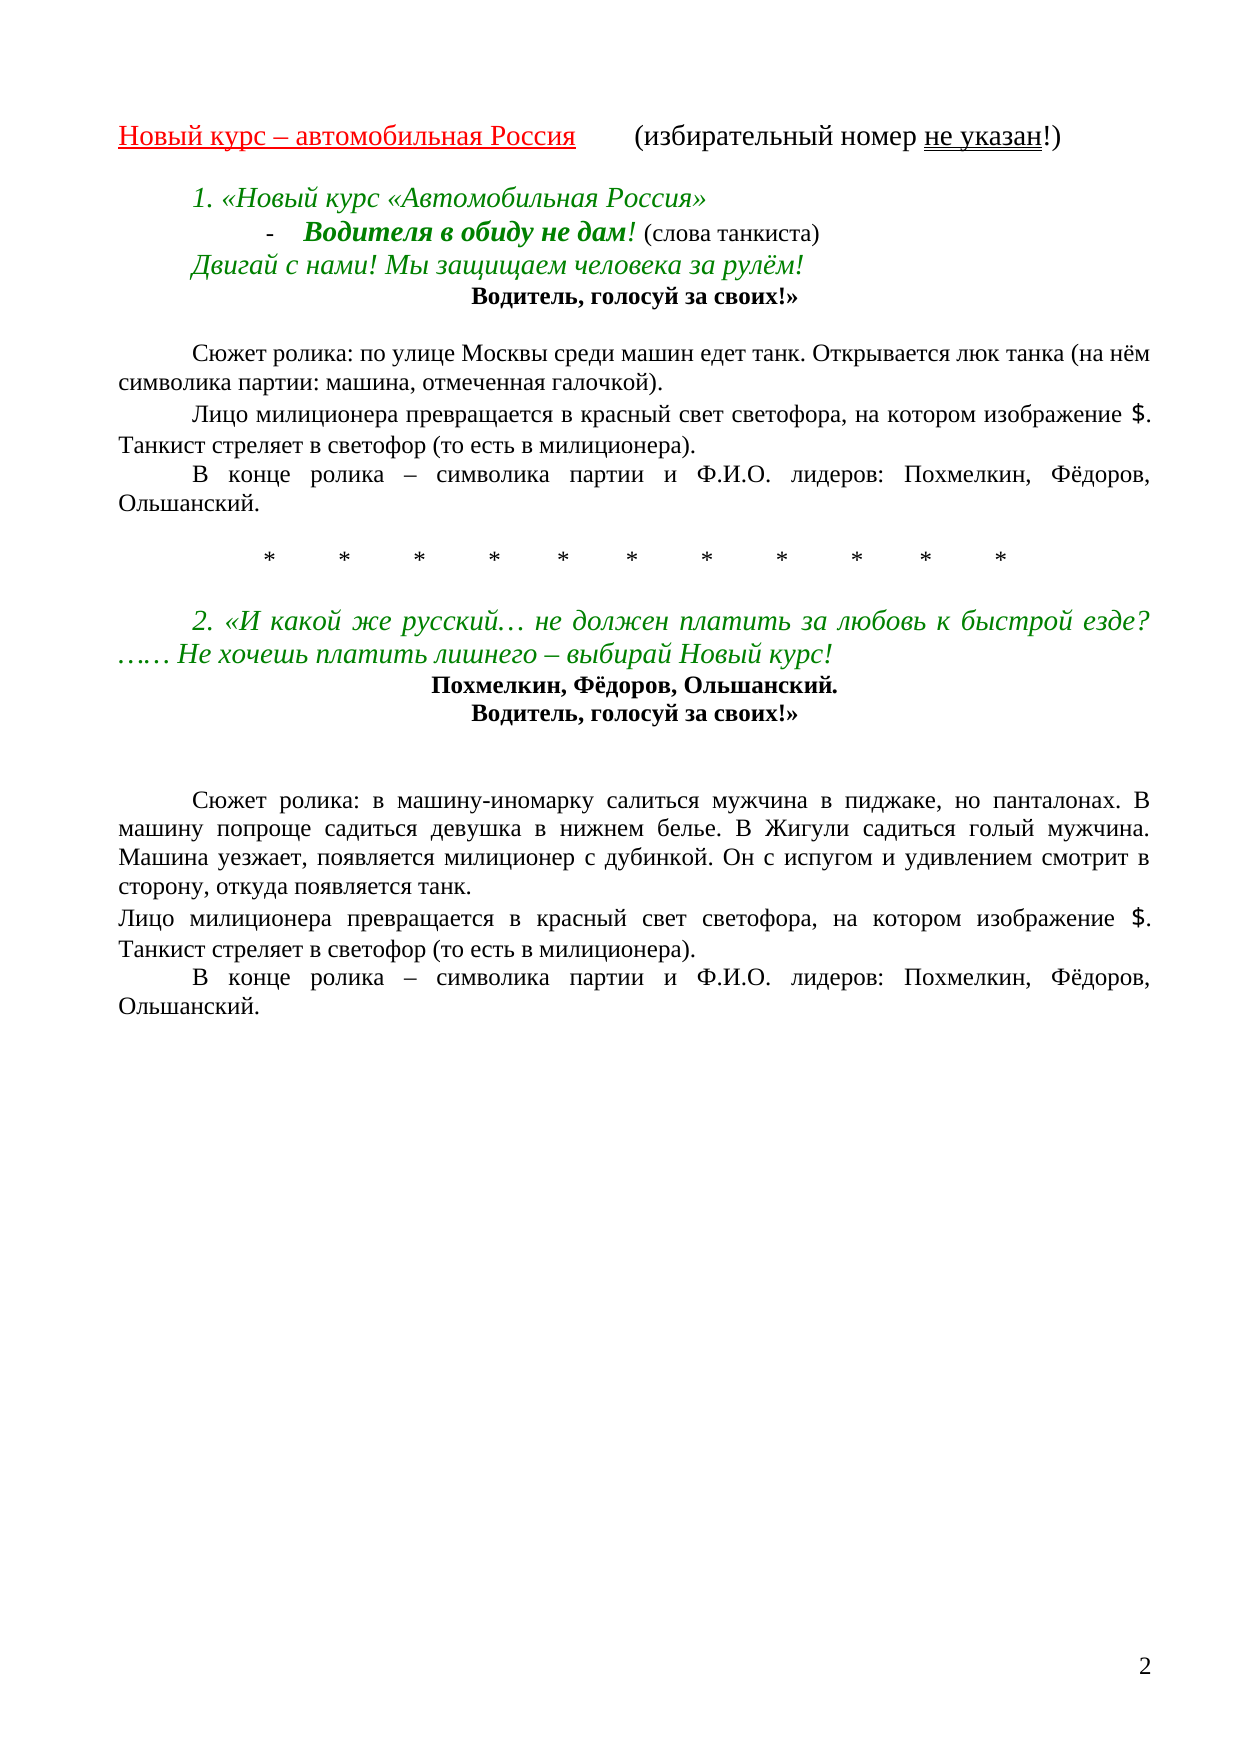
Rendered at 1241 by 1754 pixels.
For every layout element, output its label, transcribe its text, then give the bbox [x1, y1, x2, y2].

text * * * * * * * * * * * [118, 545, 1152, 574]
text Сюжет ролика: по улице Москвы среди машин едет танк. Открывается люк танка (на нём символика партии: машина, отмеченная галочкой). [118, 338, 1152, 396]
text Лицо милиционера превращается в красный свет светофора, на котором изображение $. Танкист стреляет в светофор (то есть в милиционера). [118, 396, 1152, 459]
text 2. «И какой же русский… не должен платить за любовь к быстрой езде?…… Не хочешь платить лишнего – выбирай Новый курс! [118, 603, 1152, 670]
text Лицо милиционера превращается в красный свет светофора, на котором изображение $. Танкист стреляет в светофор (то есть в милиционера). [118, 900, 1152, 962]
subtitle Водитель, голосуй за своих!» [118, 698, 1152, 727]
text В конце ролика – символика партии и Ф.И.О. лидеров: Похмелкин, Фёдоров, Ольшанский. [118, 962, 1152, 1020]
text Сюжет ролика: в машину-иномарку салиться мужчина в пиджаке, но панталонах. В машину попроще садиться девушка в нижнем белье. В Жигули садиться голый мужчина. Машина уезжает, появляется милиционер с дубинкой. Он с испугом и удивлением смотрит в сторону, откуда появляется танк. [118, 785, 1152, 900]
list Водителя в обиду не дам! (слова танкиста) [266, 214, 1152, 247]
text 1. «Новый курс «Автомобильная Россия» [118, 180, 1152, 214]
text В конце ролика – символика партии и Ф.И.О. лидеров: Похмелкин, Фёдоров, Ольшанский. [118, 459, 1152, 516]
subtitle Похмелкин, Фёдоров, Ольшанский. [118, 670, 1152, 698]
text Новый курс – автомобильная Россия (избирательный номер не указан!) [118, 118, 1152, 152]
subtitle Водитель, голосуй за своих!» [118, 281, 1152, 310]
text Двигай с нами! Мы защищаем человека за рулём! [118, 247, 1152, 281]
